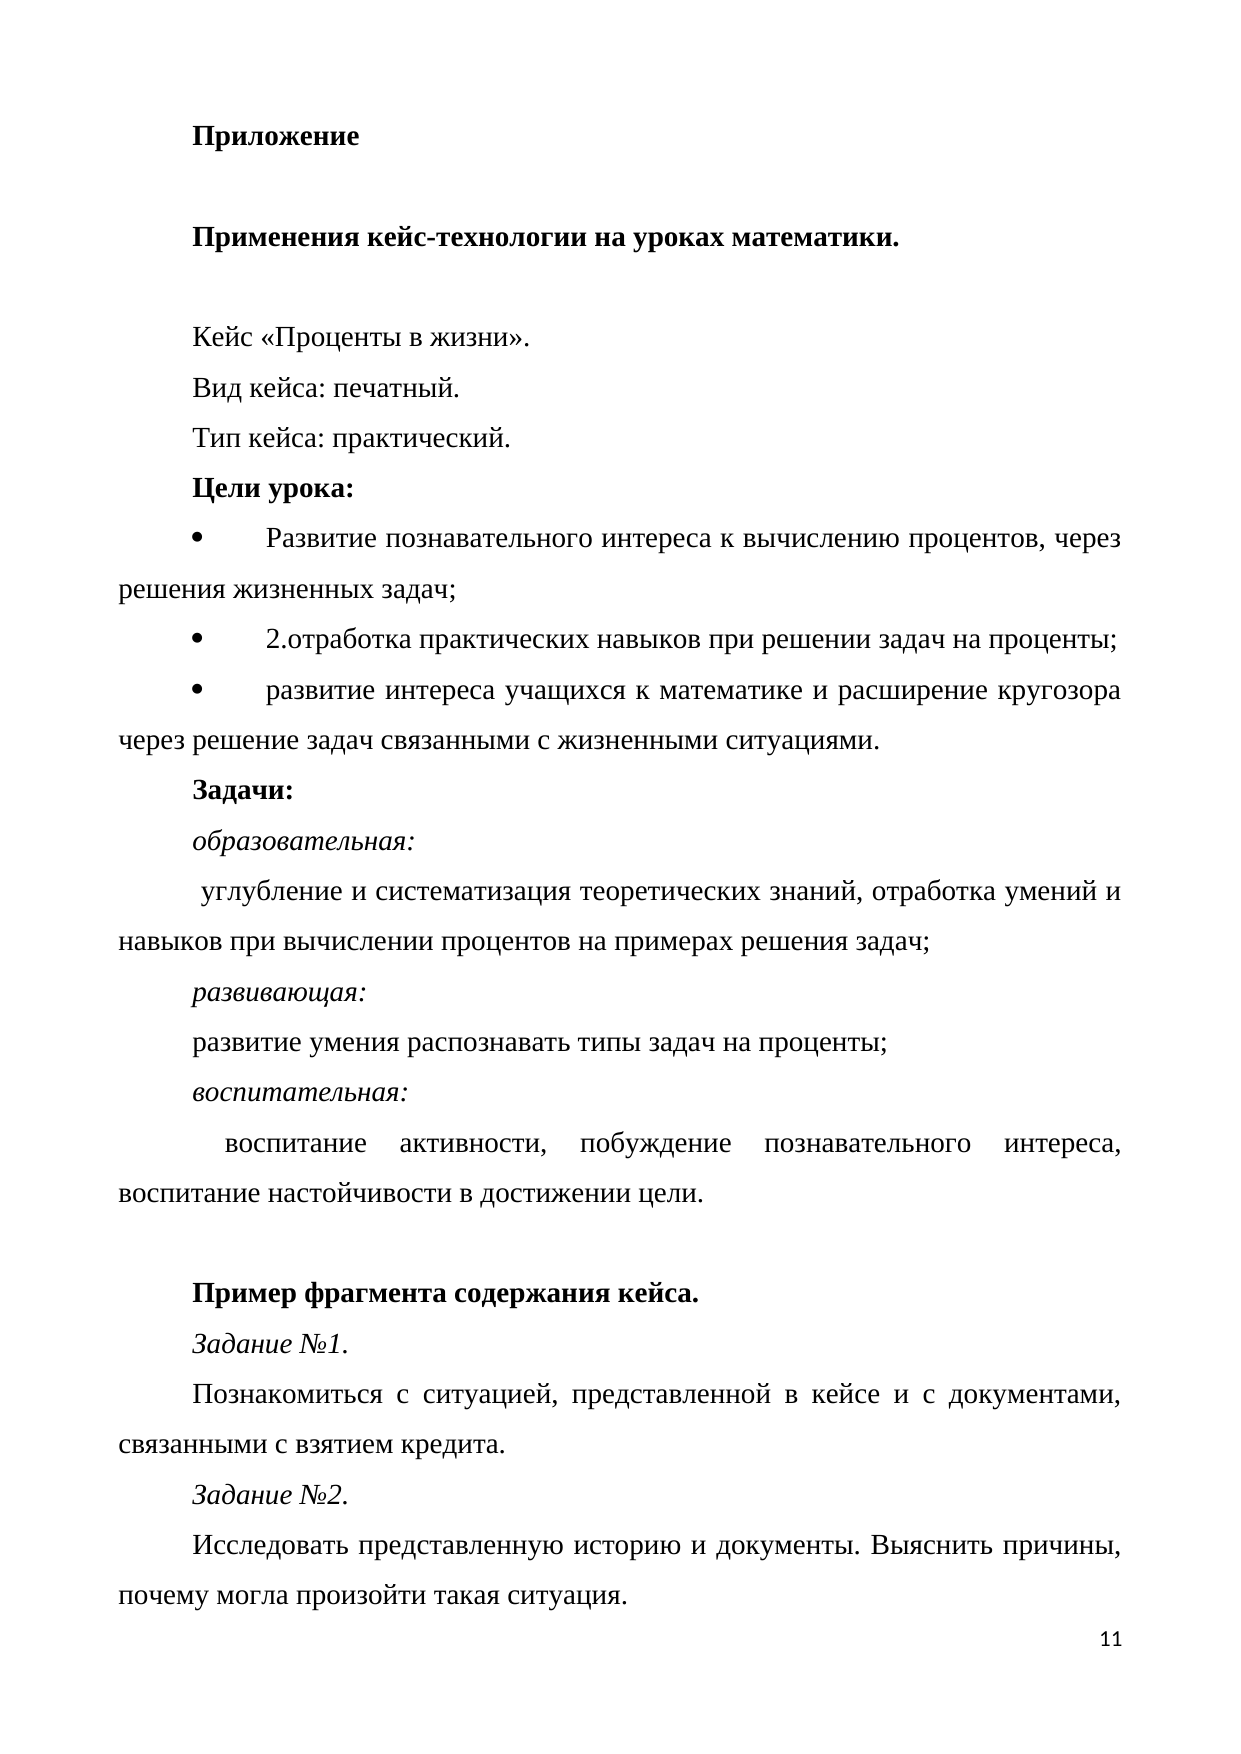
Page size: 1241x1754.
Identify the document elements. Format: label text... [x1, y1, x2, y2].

text углубление и систематизация теоретических знаний, отработка умений и навыков при вычислении процентов на примерах решения задач; [118, 873, 1122, 957]
text Цели урока: [118, 470, 1122, 504]
text образовательная: [118, 823, 1122, 856]
text Исследовать представленную историю и документы. Выяснить причины, почему могла произойти такая ситуация. [118, 1527, 1122, 1611]
text Тип кейса: практический. [118, 420, 1122, 453]
text Применения кейс-технологии на уроках математики. [118, 219, 1122, 252]
text Задачи: [118, 772, 1122, 806]
text Задание №2. [118, 1477, 1122, 1510]
text Задание №1. [118, 1326, 1122, 1359]
text Вид кейса: печатный. [118, 370, 1122, 403]
list развитие интереса учащихся к математике и расширение кругозора через решение задач связанными с жизненными ситуациями. [118, 672, 1122, 756]
text развивающая: [118, 974, 1122, 1007]
list Развитие познавательного интереса к вычислению процентов, через решения жизненных задач; [118, 521, 1122, 604]
text воспитание активности, побуждение познавательного интереса, воспитание настойчивости в достижении цели. [118, 1125, 1122, 1208]
text воспитательная: [118, 1074, 1122, 1108]
text развитие умения распознавать типы задач на проценты; [118, 1024, 1122, 1058]
list Приложение [118, 118, 1122, 152]
text Познакомиться с ситуацией, представленной в кейсе и с документами, связанными с взятием кредита. [118, 1376, 1122, 1460]
text Кейс «Проценты в жизни». [118, 319, 1122, 353]
text Пример фрагмента содержания кейса. [118, 1276, 1122, 1309]
list 2.отработка практических навыков при решении задач на проценты; [118, 621, 1122, 655]
